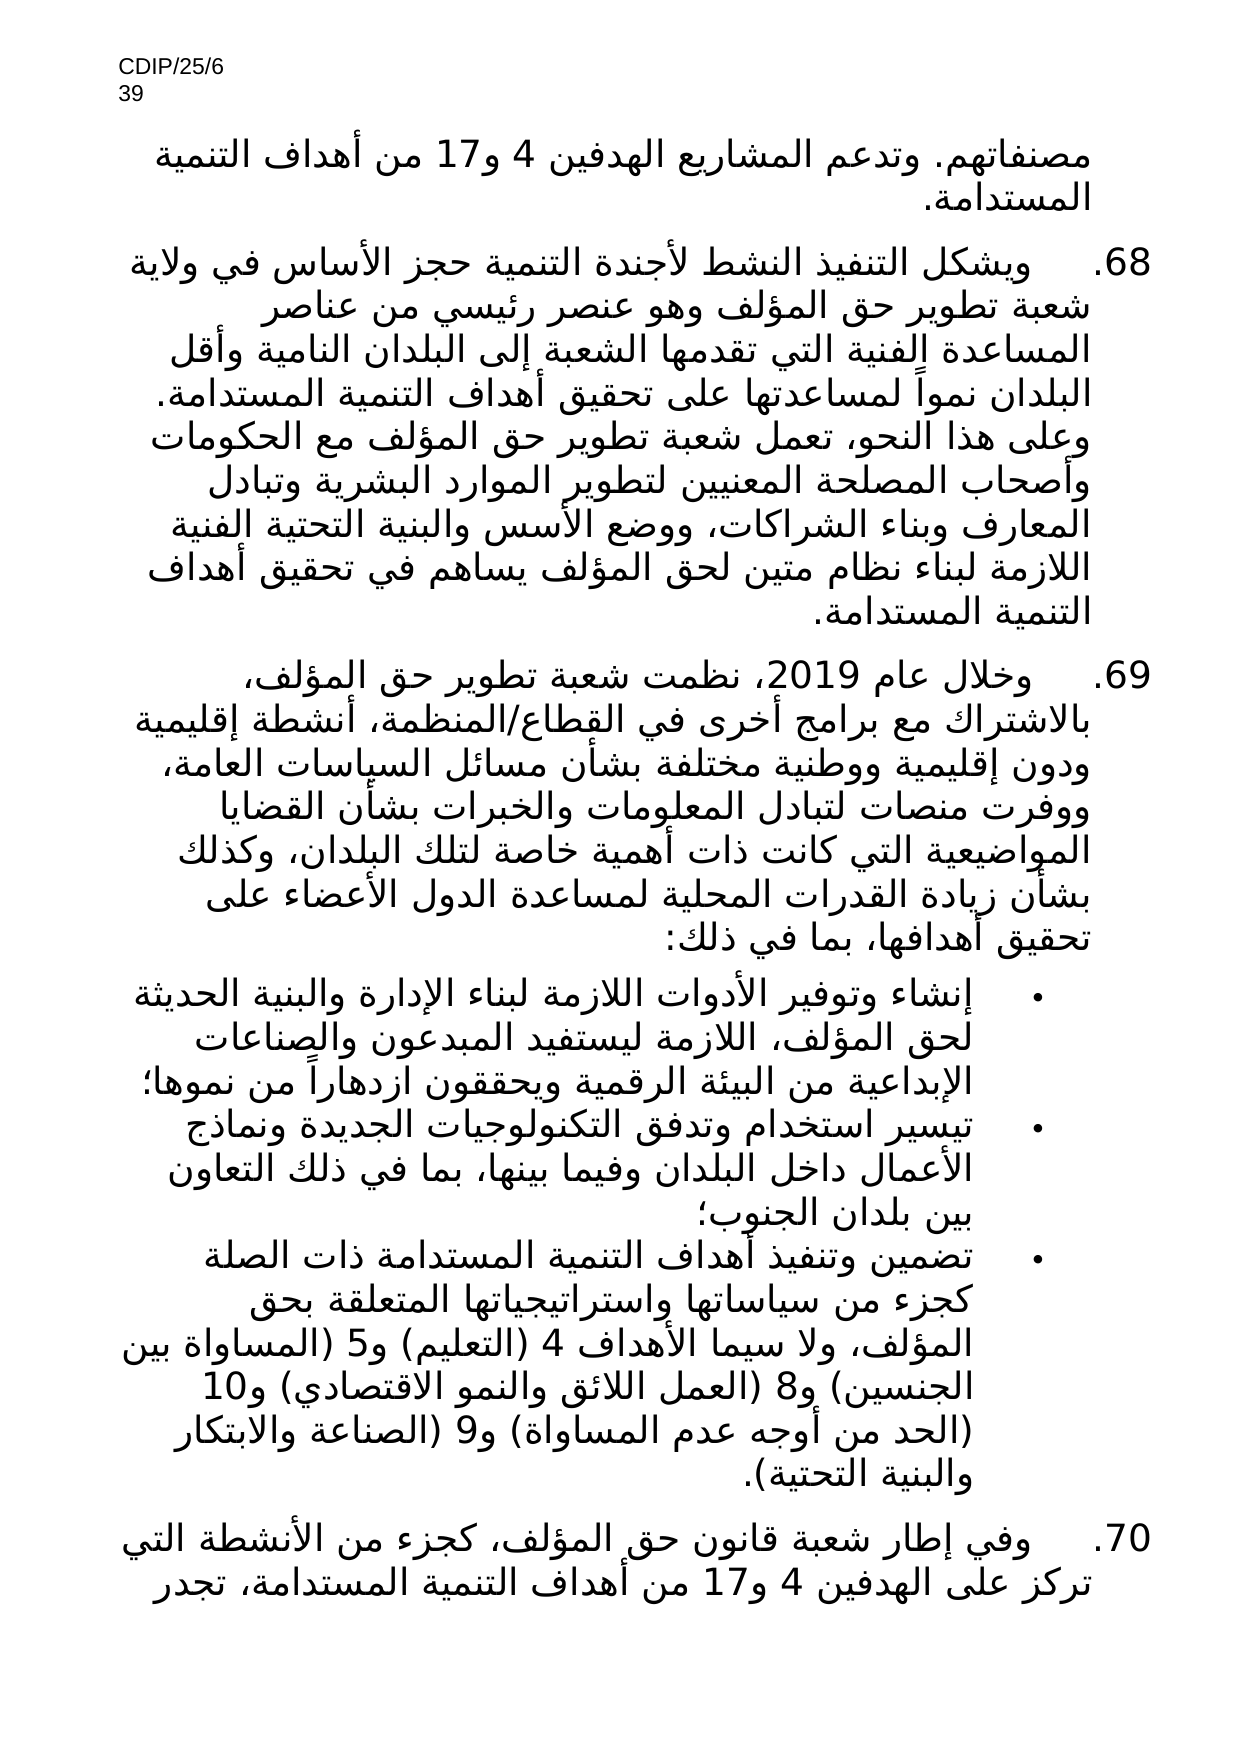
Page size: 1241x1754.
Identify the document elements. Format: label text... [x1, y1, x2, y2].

list تضمين وتنفيذ أهداف التنمية المستدامة ذات الصلة كجزء من سياساتها واستراتيجياتها المتعلقة بحق المؤلف، ولا سيما الأهداف 4 (التعليم) و5 (المساواة بين الجنسين) و8 (العمل اللائق والنمو الاقتصادي) و10 (الحد من أوجه عدم المساواة) و9 (الصناعة والابتكار والبنية التحتية). [118, 1234, 1033, 1496]
text وخلال عام 2019، نظمت شعبة تطوير حق المؤلف، بالاشتراك مع برامج أخرى في القطاع/المنظمة، أنشطة إقليمية ودون إقليمية ووطنية مختلفة بشأن مسائل السياسات العامة، ووفرت منصات لتبادل المعلومات والخبرات بشأن القضايا المواضيعية التي كانت ذات أهمية خاصة لتلك البلدان، وكذلك بشأن زيادة القدرات المحلية لمساعدة الدول الأعضاء على تحقيق أهدافها، بما في ذلك: [118, 654, 1092, 959]
list إنشاء وتوفير الأدوات اللازمة لبناء الإدارة والبنية الحديثة لحق المؤلف، اللازمة ليستفيد المبدعون والصناعات الإبداعية من البيئة الرقمية ويحققون ازدهاراً من نموها؛ [118, 972, 1033, 1103]
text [118, 132, 1092, 219]
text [118, 1517, 1092, 1604]
text ويشكل التنفيذ النشط لأجندة التنمية حجز الأساس في ولاية شعبة تطوير حق المؤلف وهو عنصر رئيسي من عناصر المساعدة الفنية التي تقدمها الشعبة إلى البلدان النامية وأقل البلدان نمواً لمساعدتها على تحقيق أهداف التنمية المستدامة. وعلى هذا النحو، تعمل شعبة تطوير حق المؤلف مع الحكومات وأصحاب المصلحة المعنيين لتطوير الموارد البشرية وتبادل المعارف وبناء الشراكات، ووضع الأسس والبنية التحتية الفنية اللازمة لبناء نظام متين لحق المؤلف يساهم في تحقيق أهداف التنمية المستدامة. [118, 240, 1092, 633]
list تيسير استخدام وتدفق التكنولوجيات الجديدة ونماذج الأعمال داخل البلدان وفيما بينها، بما في ذلك التعاون بين بلدان الجنوب؛ [118, 1103, 1033, 1234]
